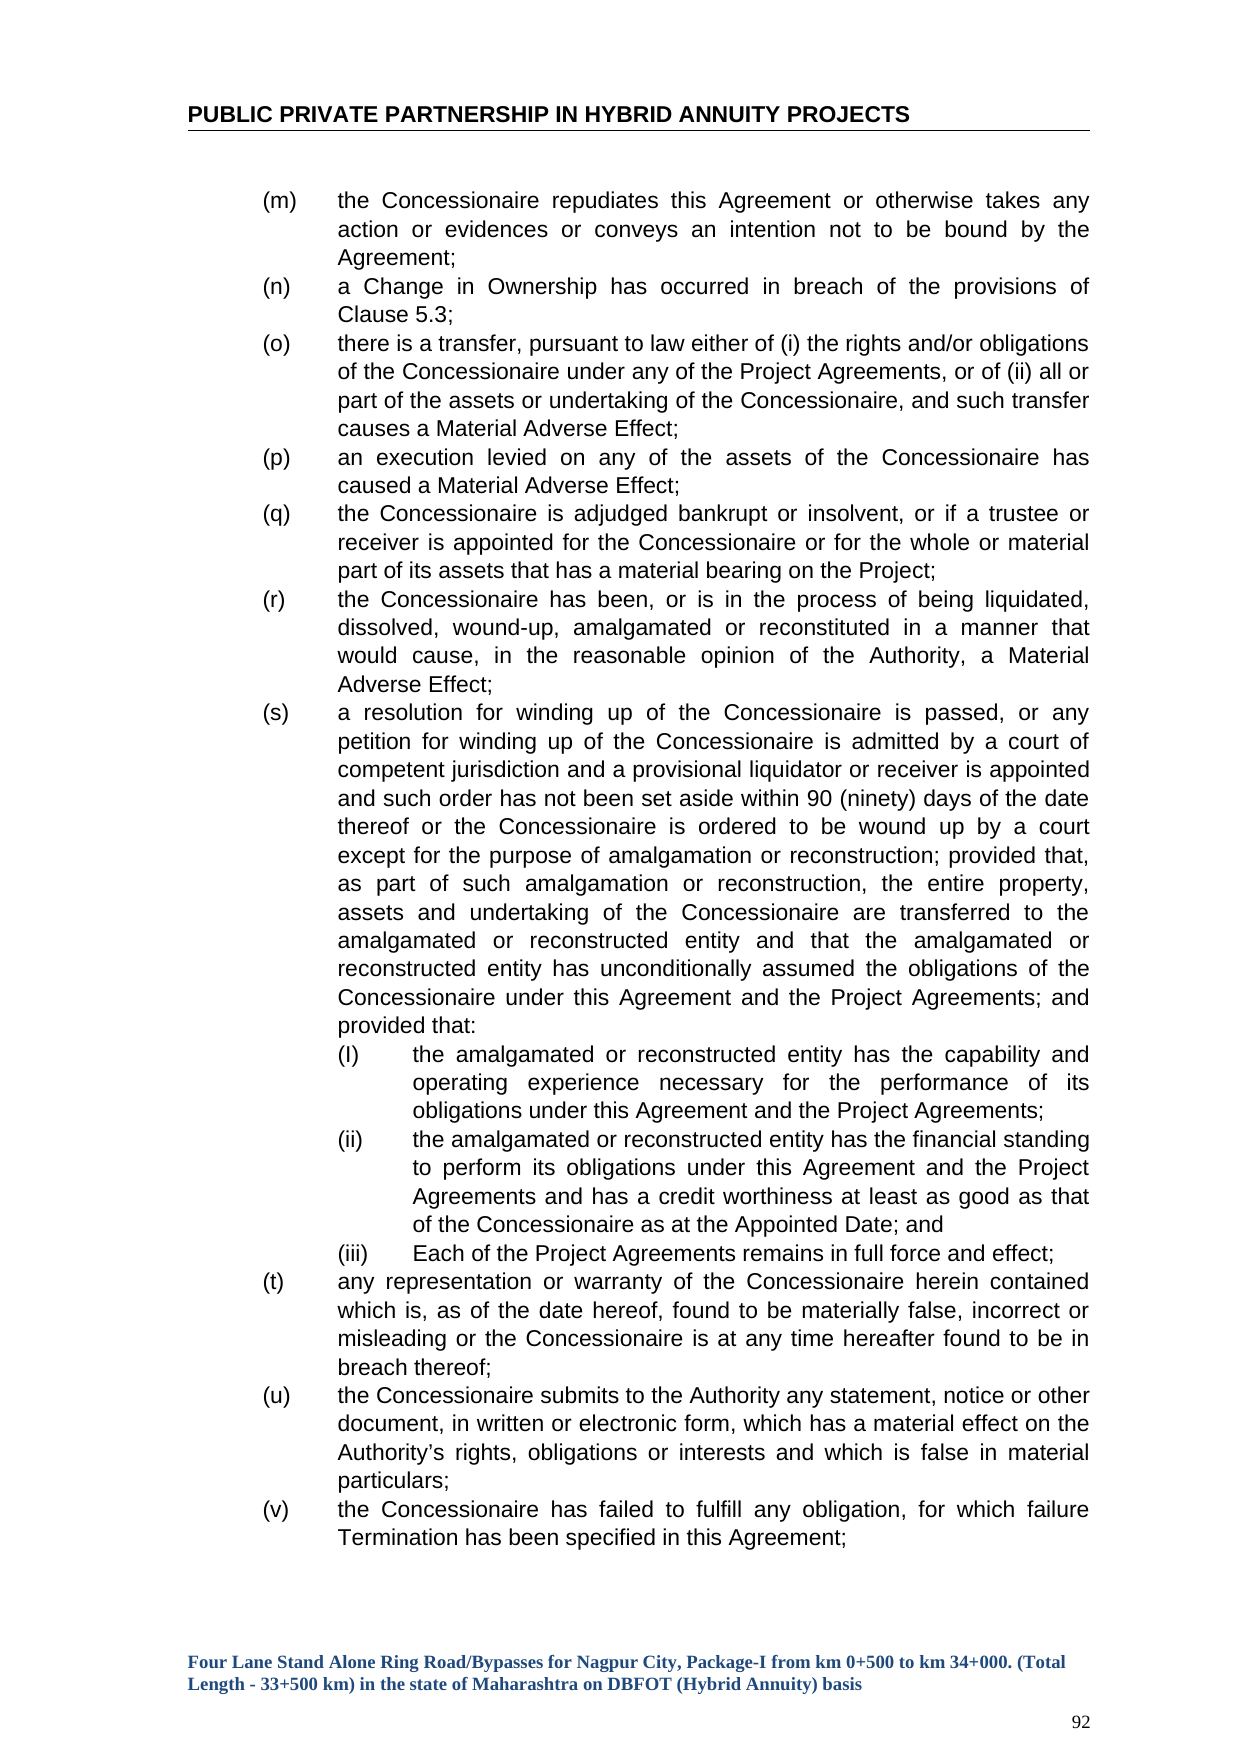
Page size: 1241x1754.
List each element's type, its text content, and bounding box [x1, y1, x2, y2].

list the Concessionaire is adjudged bankrupt or insolvent, or if a trustee or receiver is appointed for the Concessionaire or for the whole or material part of its assets that has a material bearing on the Project; [262, 500, 1090, 583]
list there is a transfer, pursuant to law either of (i) the rights and/or obligations of the Concessionaire under any of the Project Agreements, or of (ii) all or part of the assets or undertaking of the Concessionaire, and such transfer causes a Material Adverse Effect; [262, 330, 1090, 441]
list the Concessionaire has failed to fulfill any obligation, for which failure Termination has been specified in this Agreement; [262, 1496, 1090, 1550]
list a Change in Ownership has occurred in breach of the provisions of Clause 5.3; [262, 273, 1090, 328]
list the Concessionaire submits to the Authority any statement, notice or other document, in written or electronic form, which has a material effect on the Authority’s rights, obligations or interests and which is false in material particulars; [262, 1382, 1090, 1493]
list (I) the amalgamated or reconstructed entity has the capability and operating experience necessary for the performance of its obligations under this Agreement and the Project Agreements; [337, 1041, 1090, 1124]
list an execution levied on any of the assets of the Concessionaire has caused a Material Adverse Effect; [262, 443, 1090, 498]
list the Concessionaire has been, or is in the process of being liquidated, dissolved, wound-up, amalgamated or reconstituted in a manner that would cause, in the reasonable opinion of the Authority, a Material Adverse Effect; [262, 586, 1090, 697]
list (ii) the amalgamated or reconstructed entity has the financial standing to perform its obligations under this Agreement and the Project Agreements and has a credit worthiness at least as good as that of the Concessionaire as at the Appointed Date; and [337, 1126, 1090, 1238]
list (iii) Each of the Project Agreements remains in full force and effect; [337, 1240, 1090, 1266]
list the Concessionaire repudiates this Agreement or otherwise takes any action or evidences or conveys an intention not to be bound by the Agreement; [262, 187, 1090, 271]
list any representation or warranty of the Concessionaire herein contained which is, as of the date hereof, found to be materially false, incorrect or misleading or the Concessionaire is at any time hereafter found to be in breach thereof; [262, 1268, 1090, 1380]
list a resolution for winding up of the Concessionaire is passed, or any petition for winding up of the Concessionaire is admitted by a court of competent jurisdiction and a provisional liquidator or receiver is appointed and such order has not been set aside within 90 (ninety) days of the date thereof or the Concessionaire is ordered to be wound up by a court except for the purpose of amalgamation or reconstruction; provided that, as part of such amalgamation or reconstruction, the entire property, assets and undertaking of the Concessionaire are transferred to the amalgamated or reconstructed entity and that the amalgamated or reconstructed entity has unconditionally assumed the obligations of the Concessionaire under this Agreement and the Project Agreements; and provided that: [262, 699, 1090, 1038]
